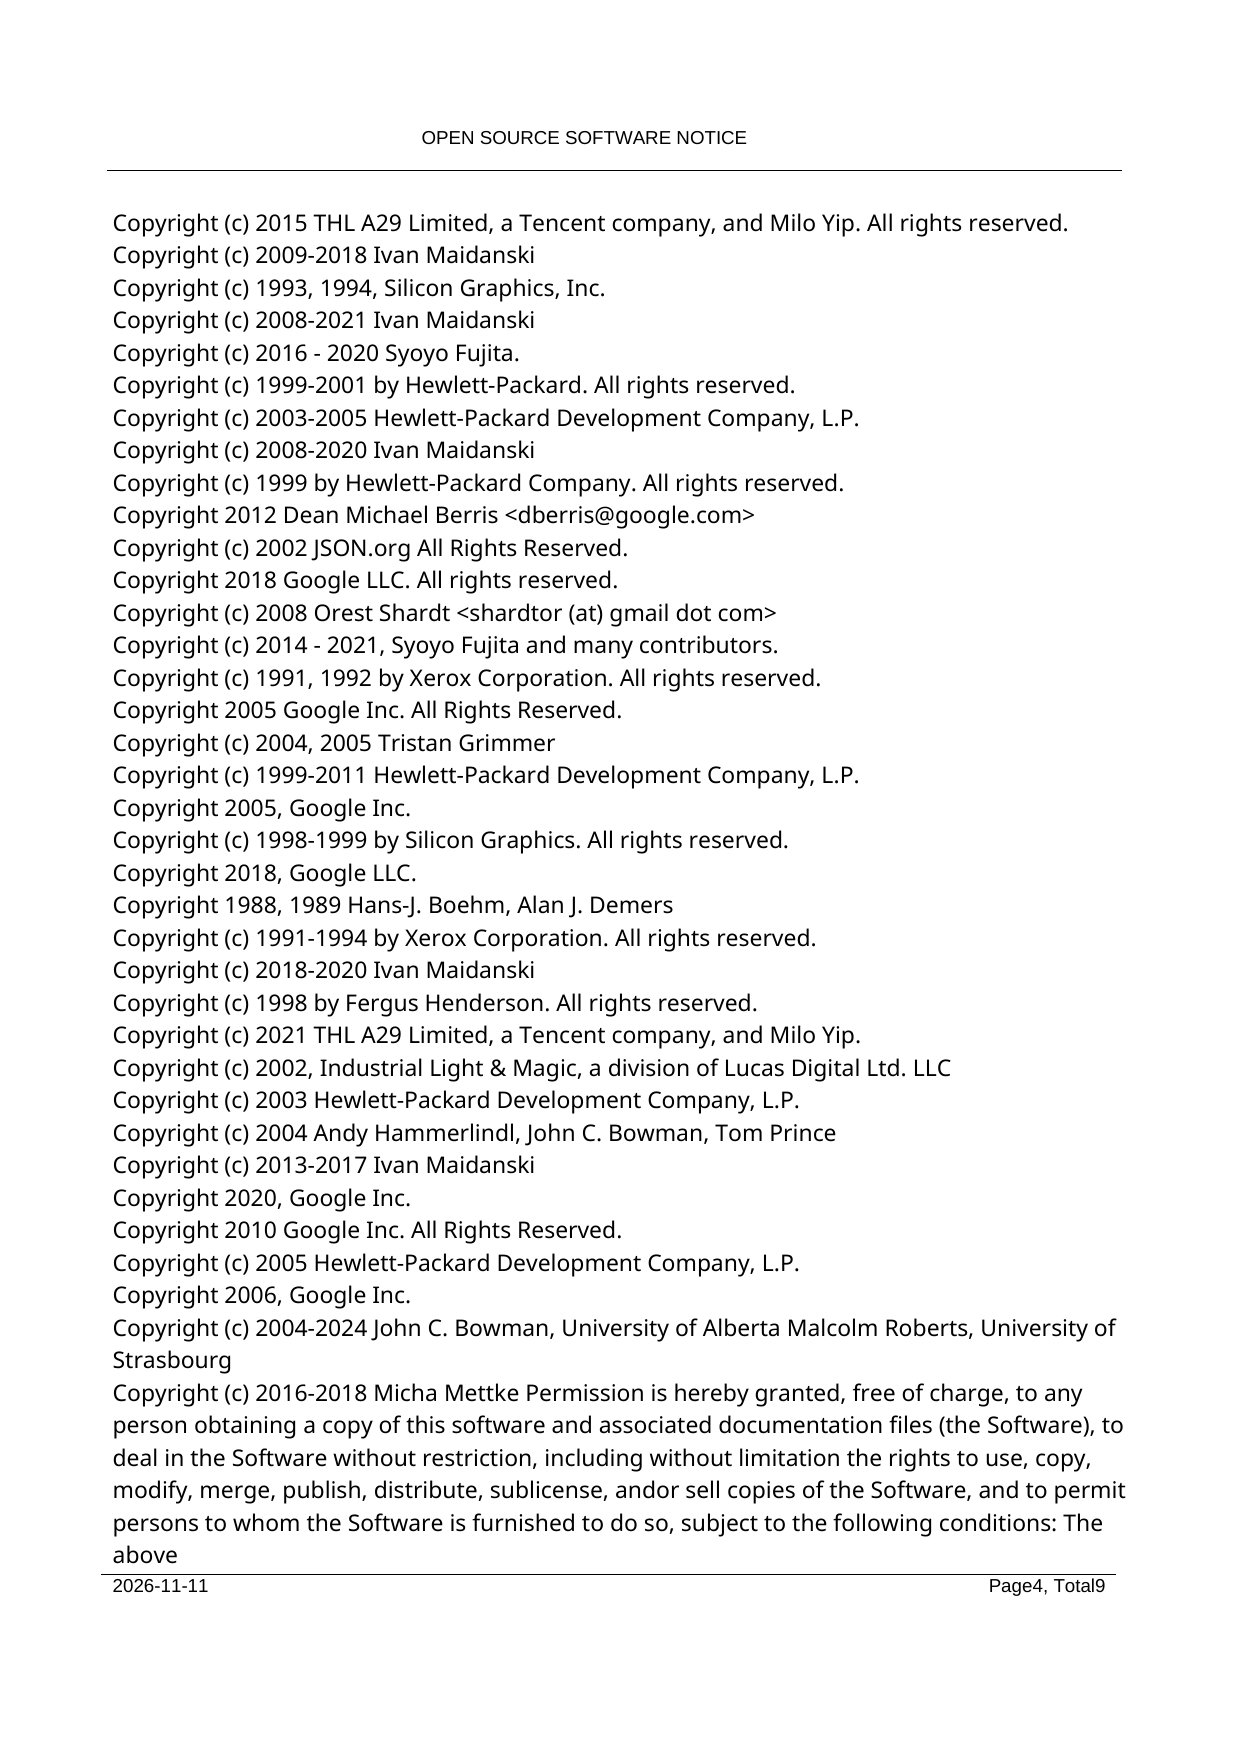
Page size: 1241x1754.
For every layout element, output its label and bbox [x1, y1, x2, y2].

text [112, 206, 1128, 1571]
